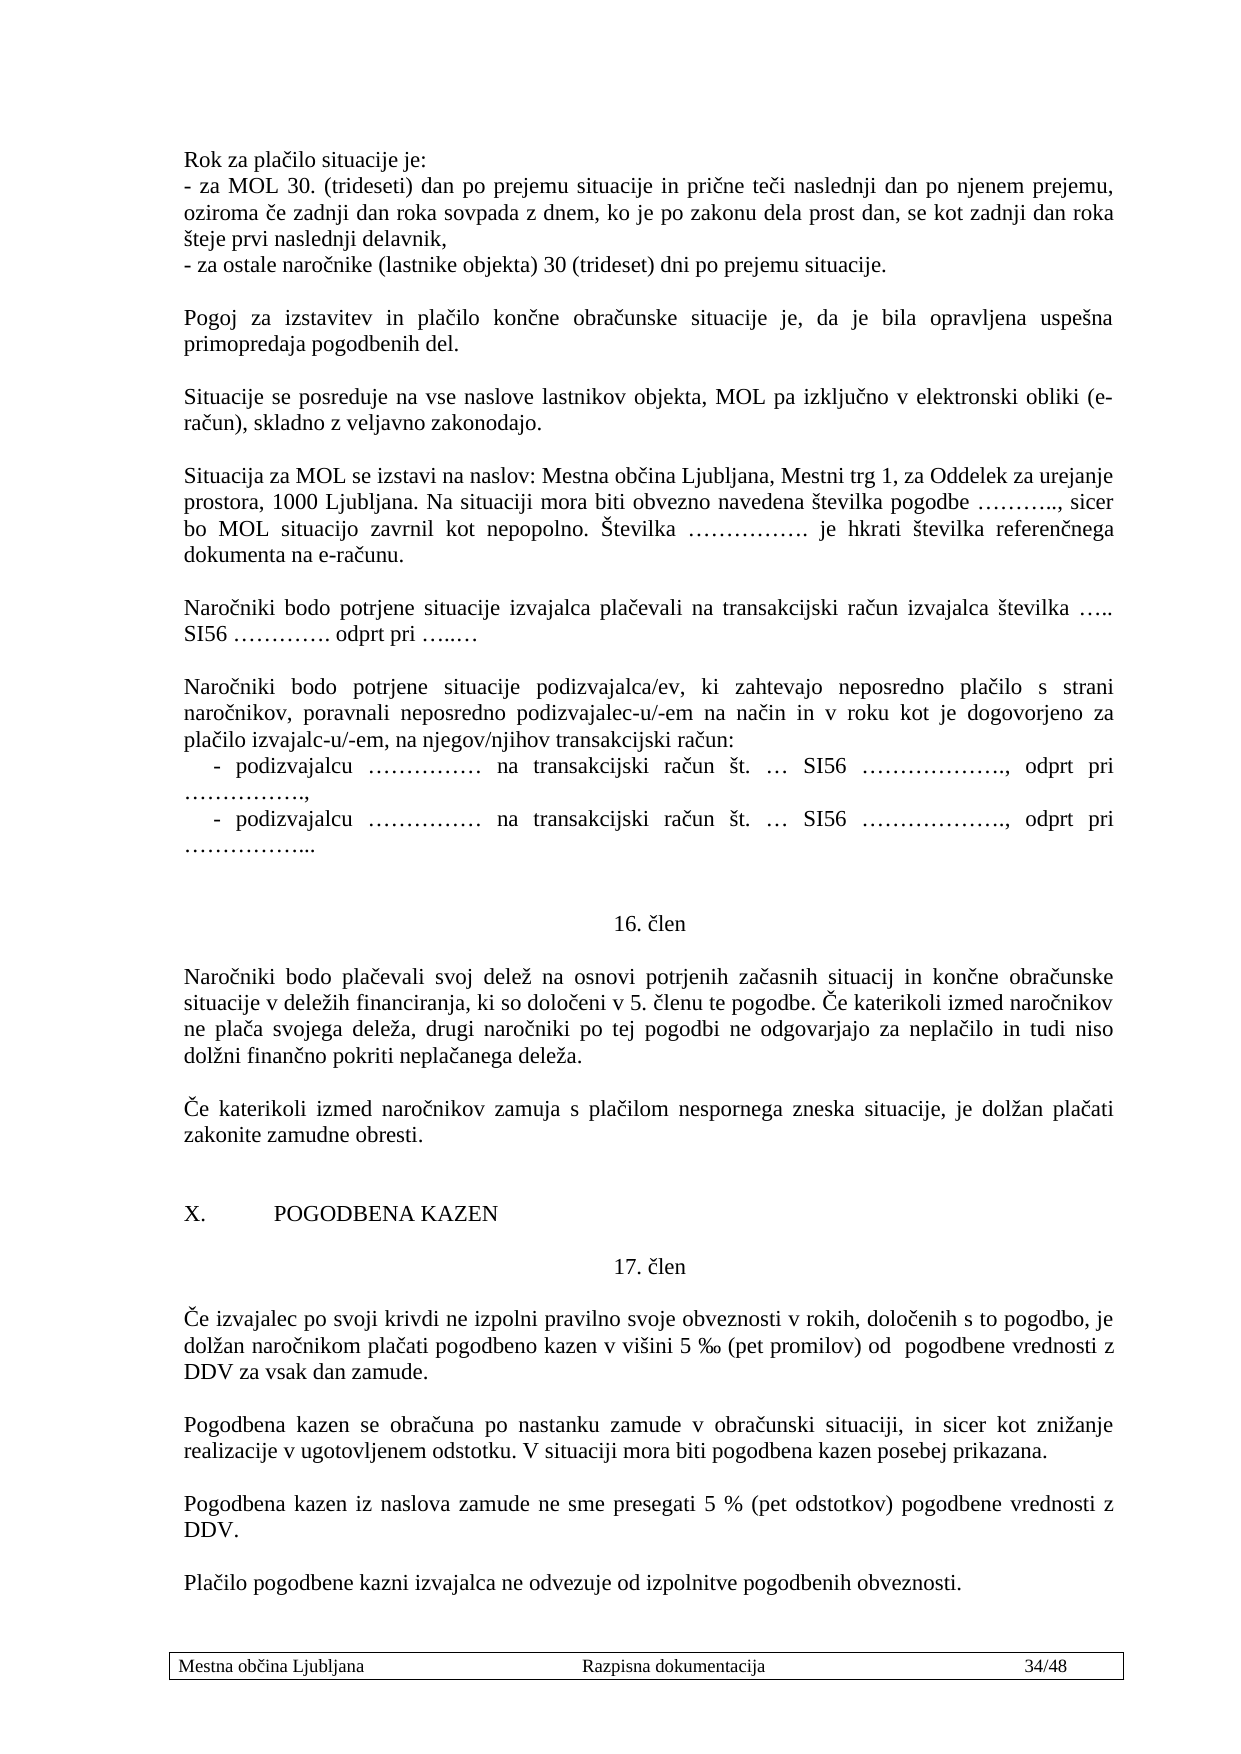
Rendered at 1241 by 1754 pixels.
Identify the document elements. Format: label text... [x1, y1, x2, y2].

text Če izvajalec po svoji krivdi ne izpolni pravilno svoje obveznosti v rokih, določenih s to pogodbo, je dolžan naročnikom plačati pogodbeno kazen v višini 5 ‰ (pet promilov) od pogodbene vrednosti z DDV za vsak dan zamude. [184, 1305, 1115, 1384]
text Če katerikoli izmed naročnikov zamuja s plačilom nespornega zneska situacije, je dolžan plačati zakonite zamudne obresti. [184, 1094, 1115, 1147]
text Rok za plačilo situacije je: [184, 146, 1115, 172]
text - podizvajalcu …………… na transakcijski račun št. … SI56 ………………., odprt pri ……………., [184, 752, 1115, 805]
text 17. člen [184, 1253, 1115, 1279]
text Situacije se posreduje na vse naslove lastnikov objekta, MOL pa izključno v elektronski obliki (e-račun), skladno z veljavno zakonodajo. [184, 383, 1115, 436]
text - za MOL 30. (trideseti) dan po prejemu situacije in prične teči naslednji dan po njenem prejemu, oziroma če zadnji dan roka sovpada z dnem, ko je po zakonu dela prost dan, se kot zadnji dan roka šteje prvi naslednji delavnik, [184, 172, 1115, 251]
text Naročniki bodo potrjene situacije podizvajalca/ev, ki zahtevajo neposredno plačilo s strani naročnikov, poravnali neposredno podizvajalec-u/-em na način in v roku kot je dogovorjeno za plačilo izvajalc-u/-em, na njegov/njihov transakcijski račun: [184, 673, 1115, 752]
text Plačilo pogodbene kazni izvajalca ne odvezuje od izpolnitve pogodbenih obveznosti. [184, 1569, 1115, 1595]
text Naročniki bodo plačevali svoj delež na osnovi potrjenih začasnih situacij in končne obračunske situacije v deležih financiranja, ki so določeni v 5. členu te pogodbe. Če katerikoli izmed naročnikov ne plača svojega deleža, drugi naročniki po tej pogodbi ne odgovarjajo za neplačilo in tudi niso dolžni finančno pokriti neplačanega deleža. [184, 963, 1115, 1068]
subtitle POGODBENA KAZEN [184, 1200, 1115, 1226]
text Situacija za MOL se izstavi na naslov: Mestna občina Ljubljana, Mestni trg 1, za Oddelek za urejanje prostora, 1000 Ljubljana. Na situaciji mora biti obvezno navedena številka pogodbe ……….., sicer bo MOL situacijo zavrnil kot nepopolno. Številka ……………. je hkrati številka referenčnega dokumenta na e-računu. [184, 462, 1115, 567]
text Pogodbena kazen iz naslova zamude ne sme presegati 5 % (pet odstotkov) pogodbene vrednosti z DDV. [184, 1490, 1115, 1543]
text Pogoj za izstavitev in plačilo končne obračunske situacije je, da je bila opravljena uspešna primopredaja pogodbenih del. [184, 304, 1115, 357]
text - podizvajalcu …………… na transakcijski račun št. … SI56 ………………., odprt pri ……………... [184, 805, 1115, 857]
text Pogodbena kazen se obračuna po nastanku zamude v obračunski situaciji, in sicer kot znižanje realizacije v ugotovljenem odstotku. V situaciji mora biti pogodbena kazen posebej prikazana. [184, 1411, 1115, 1463]
text Naročniki bodo potrjene situacije izvajalca plačevali na transakcijski račun izvajalca številka ….. SI56 …………. odprt pri …..… [184, 594, 1115, 647]
text - za ostale naročnike (lastnike objekta) 30 (trideset) dni po prejemu situacije. [184, 251, 1115, 278]
text 16. člen [184, 910, 1115, 936]
